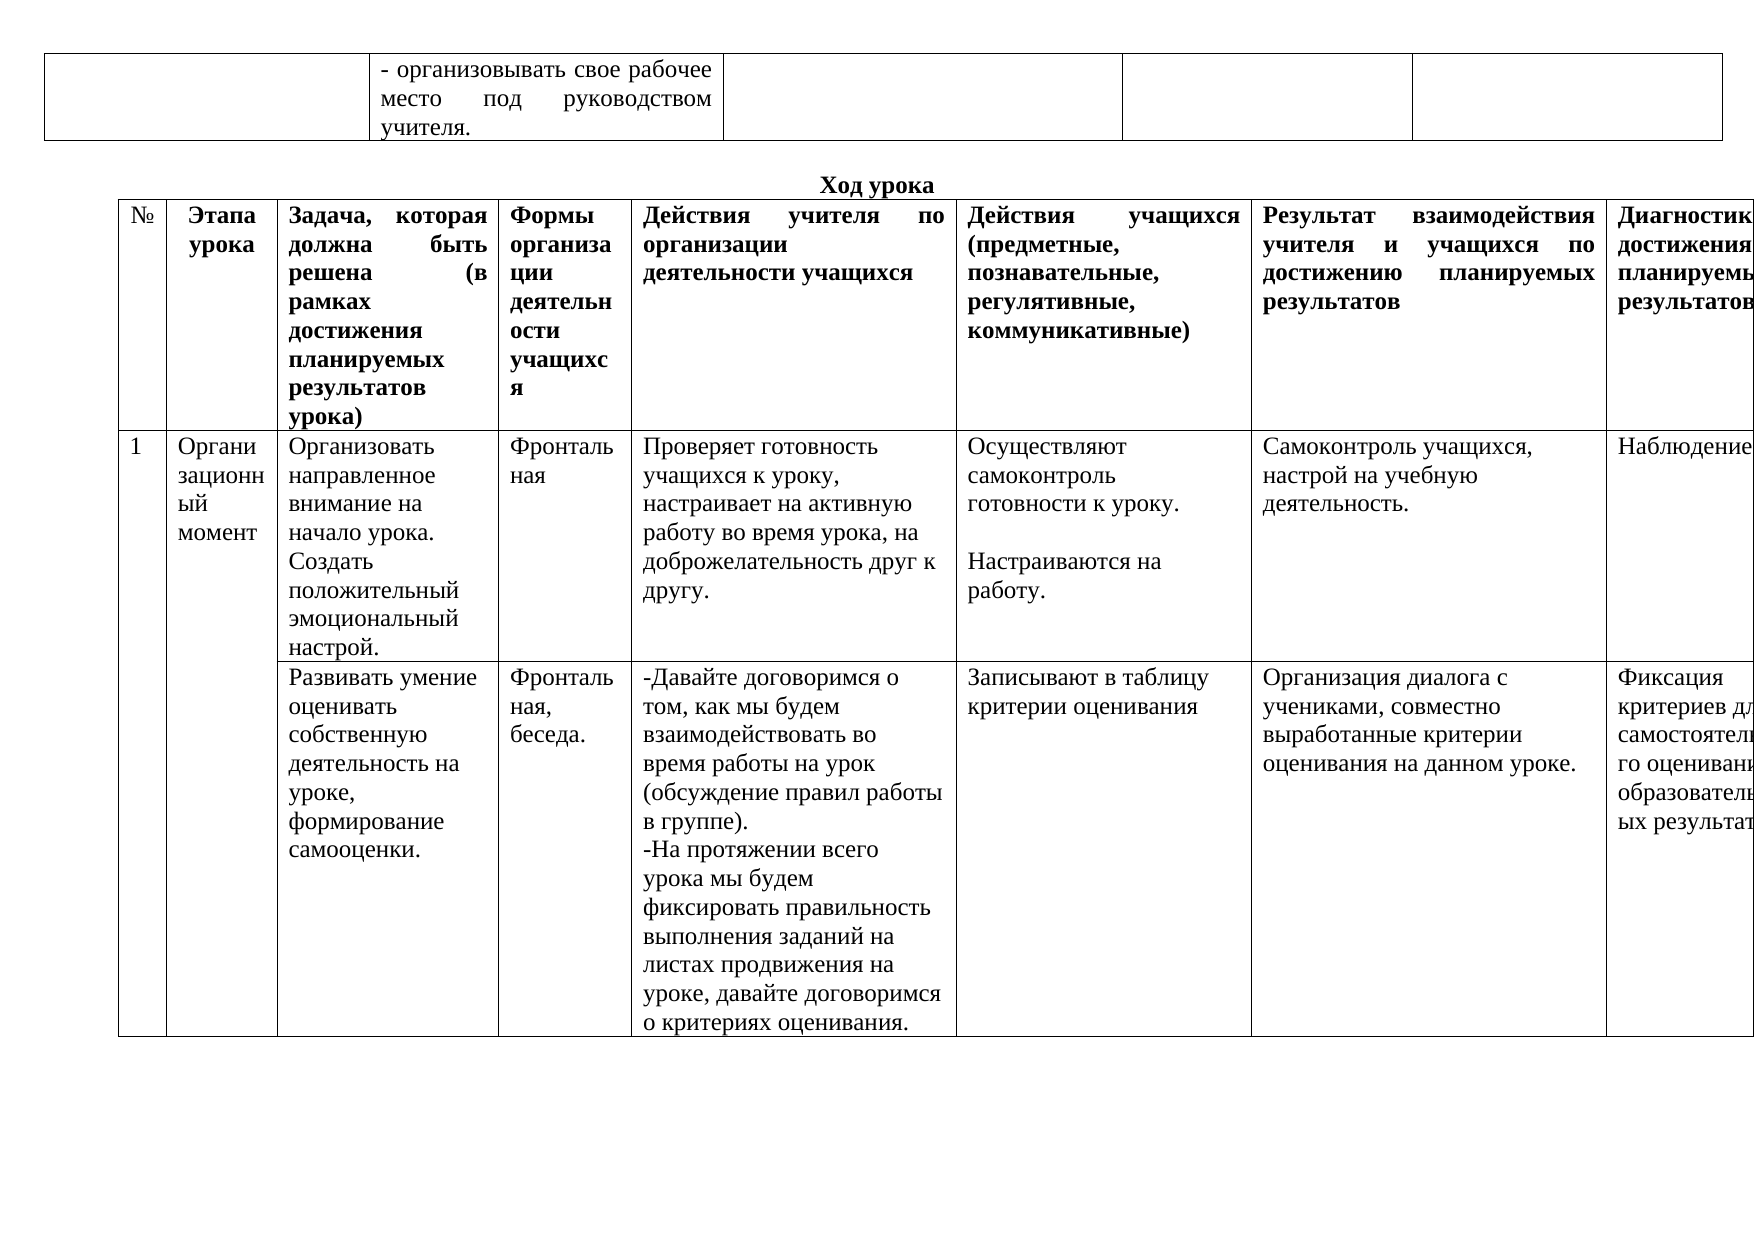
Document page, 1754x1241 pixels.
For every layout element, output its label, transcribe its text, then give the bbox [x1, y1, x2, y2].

table_cell Записывают в таблицу критерии оценивания [957, 662, 1251, 1036]
table_cell Наблюдение. [1607, 431, 1753, 661]
table_cell Организация диалога с учениками, совместно выработанные критерии оценивания на данном уроке. [1252, 662, 1606, 1036]
table_cell Фиксация критериев для самостоятельного оценивания образовательных результатов. [1607, 662, 1753, 1036]
table_header Формы организации деятельности учащихся [499, 200, 631, 430]
table_cell Фронтальная, беседа. [499, 662, 631, 1036]
table_cell Развивать умение оценивать собственную деятельность на уроке, формирование самооценки. [278, 662, 498, 1036]
table_cell Проверяет готовность учащихся к уроку, настраивает на активную работу во время урока, на доброжелательность друг к другу. [632, 431, 956, 661]
table_cell 1 [119, 431, 166, 1036]
table_header Результат взаимодействия учителя и учащихся по достижению планируемых результатов [1252, 200, 1606, 430]
table_header Задача, которая должна быть решена (в рамках достижения планируемых результатов урока) [278, 200, 498, 430]
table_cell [1123, 54, 1412, 140]
table_cell Самоконтроль учащихся, настрой на учебную деятельность. [1252, 431, 1606, 661]
table_cell -Давайте договоримся о том, как мы будем взаимодействовать во время работы на урок (обсуждение правил работы в группе). -На протяжении всего урока мы будем фиксировать правильность выполнения заданий на листах продвижения на уроке, давайте договоримся о критериях оценивания. [632, 662, 956, 1036]
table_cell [724, 54, 1122, 140]
table_header Действия учащихся (предметные, познавательные, регулятивные, коммуникативные) [957, 200, 1251, 430]
table_cell Фронтальная [499, 431, 631, 661]
table_header Этапа урока [167, 200, 277, 430]
table_header Действия учителя по организации деятельности учащихся [632, 200, 956, 430]
table_cell Организовать направленное внимание на начало урока. Создать положительный эмоциональный настрой. [278, 431, 498, 661]
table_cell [45, 54, 369, 140]
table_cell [370, 54, 723, 140]
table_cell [1413, 54, 1722, 140]
table_cell Осуществляют самоконтроль готовности к уроку. Настраиваются на работу. [957, 431, 1251, 661]
text Ход урока [118, 170, 1636, 199]
table_header № [119, 200, 166, 430]
table_cell Организационный момент [167, 431, 277, 1036]
table_header Диагностика достижения планируемых результатов [1607, 200, 1753, 430]
